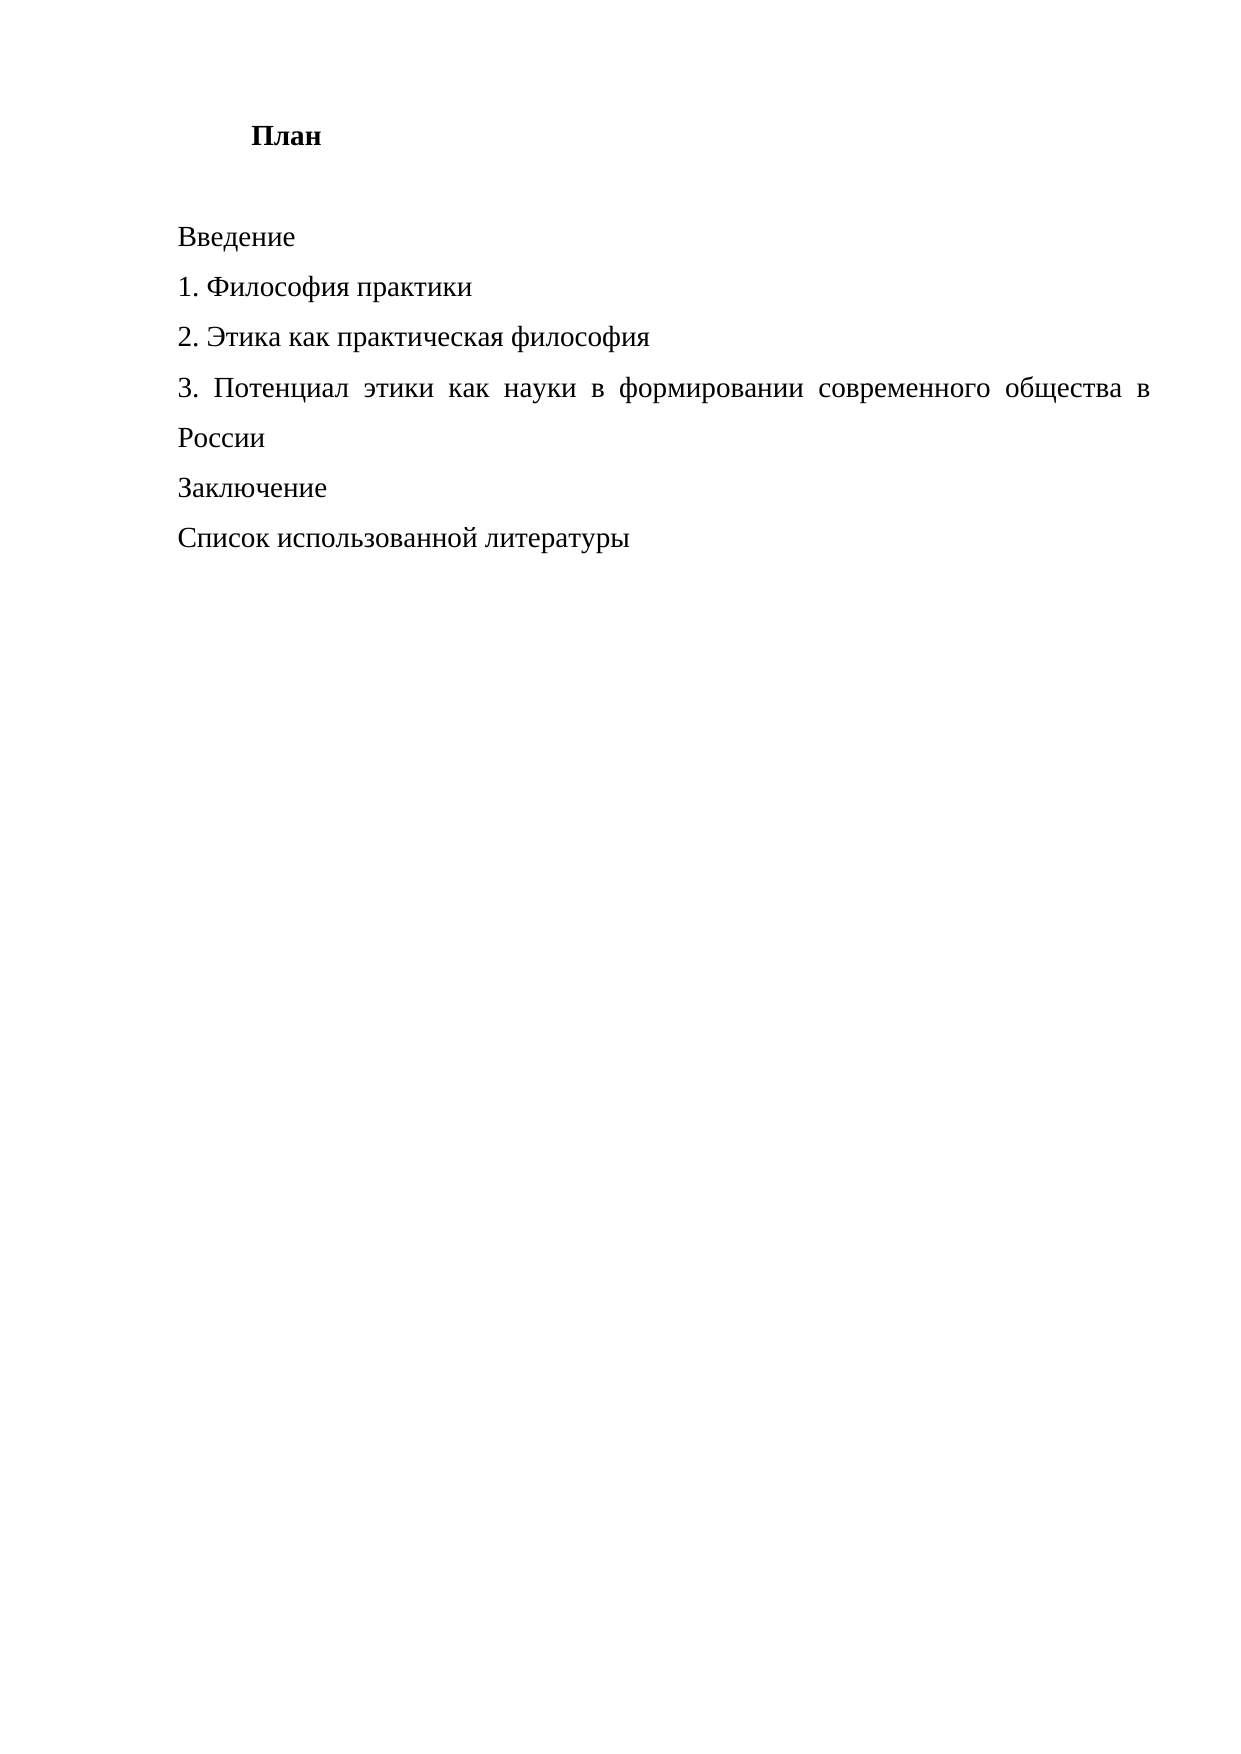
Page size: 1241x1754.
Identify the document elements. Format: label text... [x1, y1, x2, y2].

text Введение [177, 219, 1152, 252]
text 3. Потенциал этики как науки в формировании современного общества в России [177, 370, 1152, 453]
text 2. Этика как практическая философия [177, 319, 1152, 353]
text Список использованной литературы [177, 521, 1152, 554]
text 1. Философия практики [177, 269, 1152, 303]
text План [177, 118, 1152, 152]
text Заключение [177, 470, 1152, 504]
